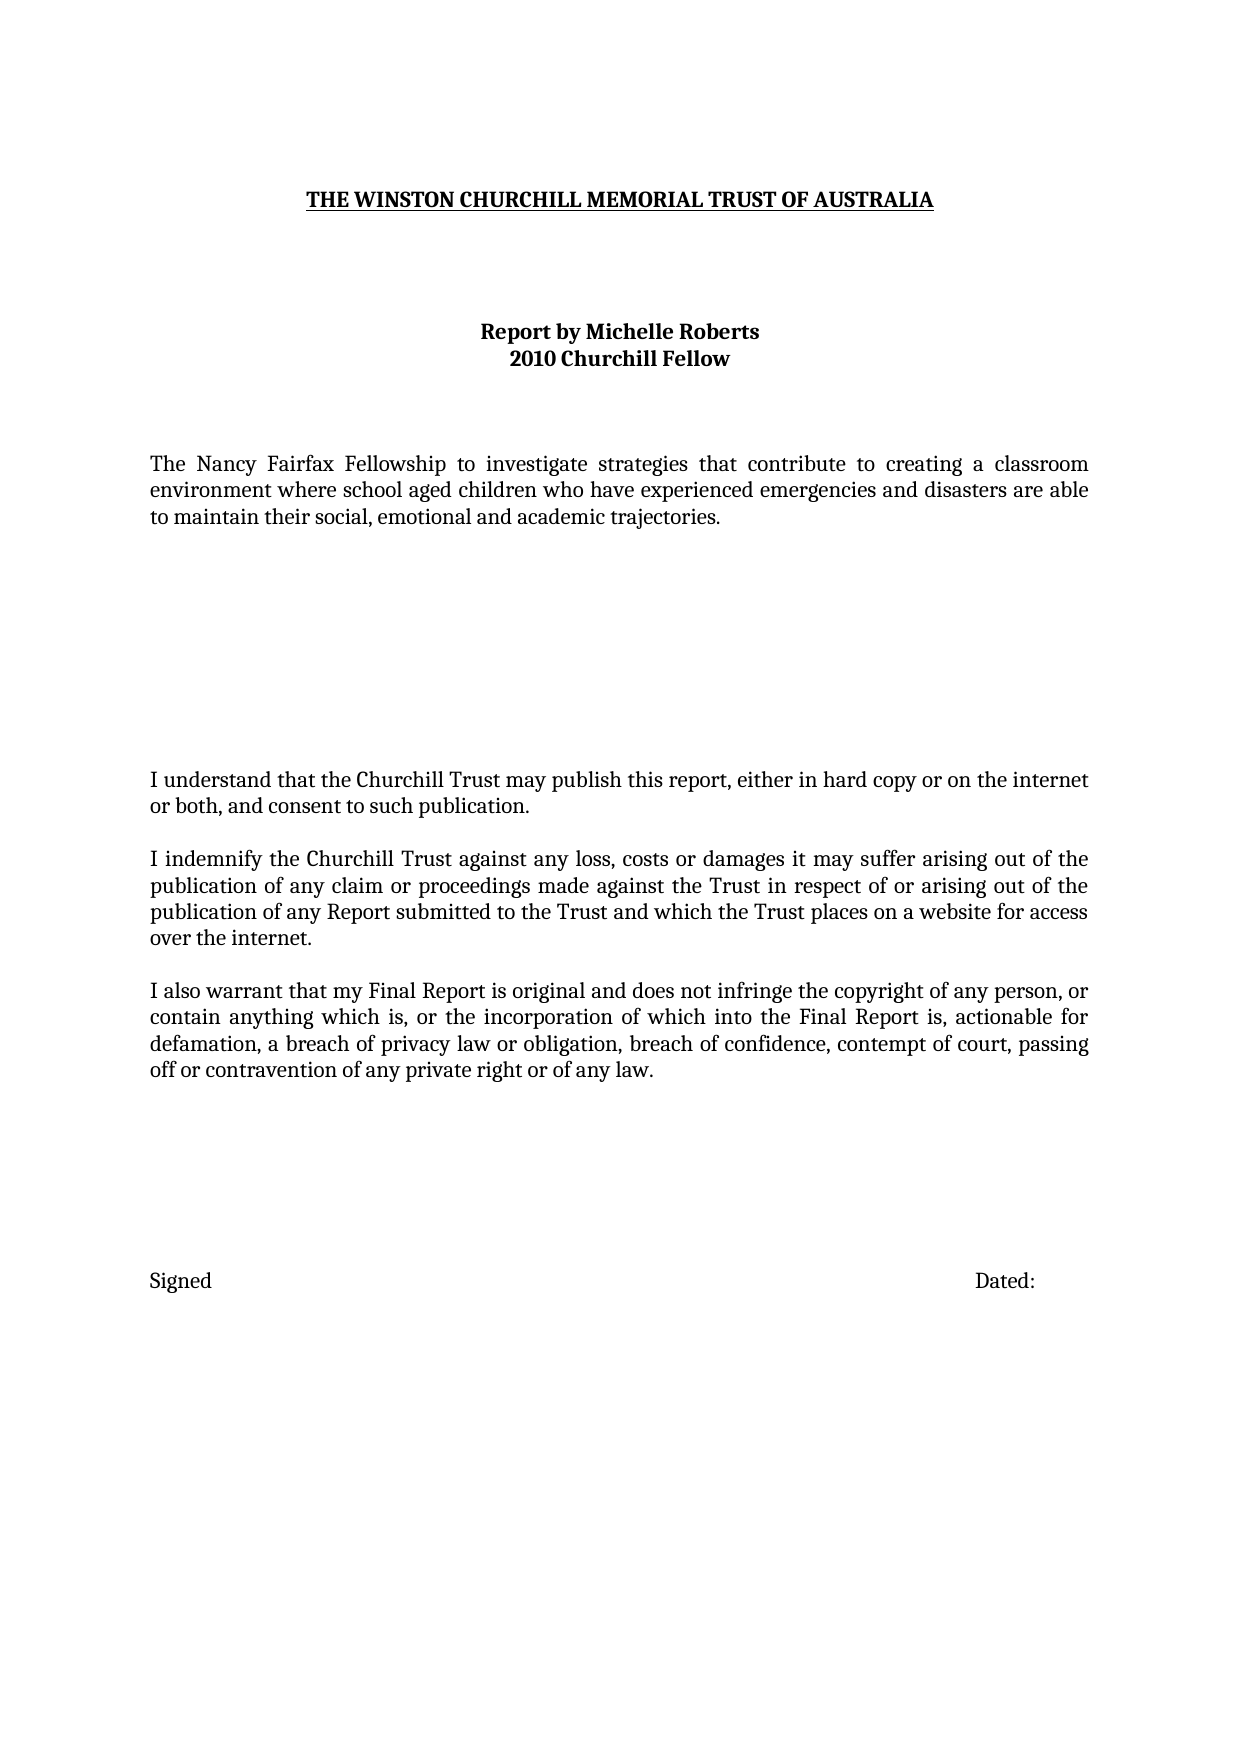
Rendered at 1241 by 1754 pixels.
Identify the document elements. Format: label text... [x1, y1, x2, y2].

text The Nancy Fairfax Fellowship to investigate strategies that contribute to creating a classroom environment where school aged children who have experienced emergencies and disasters are able to maintain their social, emotional and academic trajectories. [150, 451, 1090, 530]
text I understand that the Churchill Trust may publish this report, either in hard copy or on the internet or both, and consent to such publication. [150, 767, 1090, 820]
text Signed Dated: [150, 1268, 1090, 1294]
text THE WINSTON CHURCHILL MEMORIAL TRUST OF AUSTRALIA [150, 187, 1090, 213]
text 2010 Churchill Fellow [150, 345, 1090, 372]
text I indemnify the Churchill Trust against any loss, costs or damages it may suffer arising out of the publication of any claim or proceedings made against the Trust in respect of or arising out of the publication of any Report submitted to the Trust and which the Trust places on a website for access over the internet. [150, 846, 1090, 951]
text I also warrant that my Final Report is original and does not infringe the copyright of any person, or contain anything which is, or the incorporation of which into the Final Report is, actionable for defamation, a breach of privacy law or obligation, breach of confidence, contempt of court, passing off or contravention of any private right or of any law. [150, 978, 1090, 1083]
text Report by Michelle Roberts [150, 319, 1090, 345]
